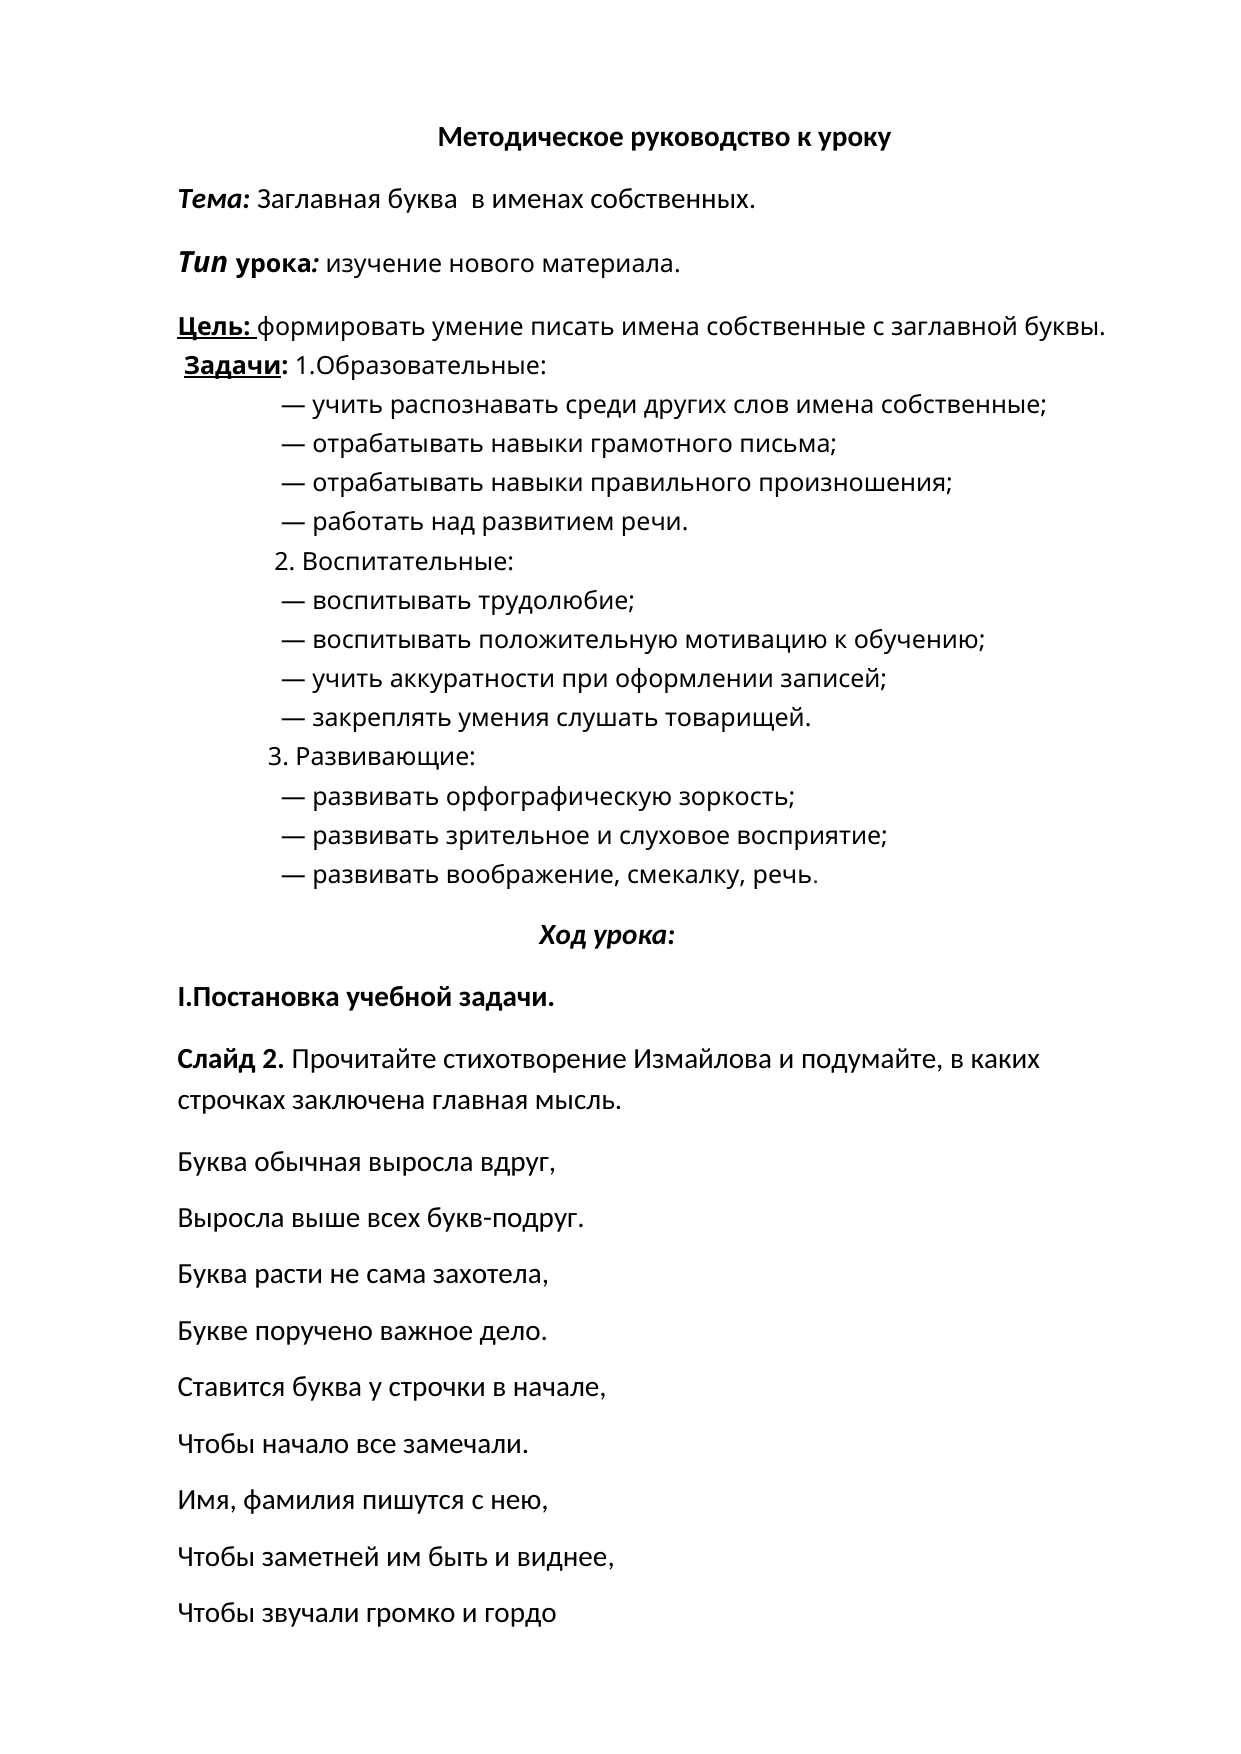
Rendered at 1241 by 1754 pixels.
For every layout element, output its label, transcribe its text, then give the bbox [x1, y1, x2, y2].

text Чтобы начало все замечали. [177, 1425, 1152, 1461]
text Буква расти не сама захотела, [177, 1256, 1152, 1291]
text Тема: Заглавная буква в именах собственных. [177, 180, 1152, 216]
text Выросла выше всех букв-подруг. [177, 1199, 1152, 1235]
text Чтобы звучали громко и гордо [177, 1594, 1152, 1630]
text Чтобы заметней им быть и виднее, [177, 1538, 1152, 1573]
text Методическое руководство к уроку [177, 118, 1152, 154]
text Буква обычная выросла вдруг, [177, 1143, 1152, 1178]
text Букве поручено важное дело. [177, 1312, 1152, 1348]
text I.Постановка учебной задачи. [177, 978, 1152, 1014]
text Слайд 2. Прочитайте стихотворение Измайлова и подумайте, в каких строчках заключена главная мысль. [177, 1040, 1152, 1117]
text Ход урока: [177, 916, 1152, 952]
text Ставится буква у строчки в начале, [177, 1368, 1152, 1404]
text Цель: формировать умение писать имена собственные с заглавной буквы. Задачи: 1.Образовательные: — учить распознавать среди других слов имена собственные; — отрабатывать навыки грамотного письма; — отрабатывать навыки правильного произношения; — работать над развитием речи. 2. Воспитательные: — воспитывать трудолюбие; — воспитывать положительную мотивацию к обучению; — учить аккуратности при оформлении записей; — закреплять умения слушать товарищей. 3. Развивающие: — развивать орфографическую зоркость; — развивать зрительное и слуховое восприятие; — развивать воображение, смекалку, речь. [177, 308, 1152, 891]
text Имя, фамилия пишутся с нею, [177, 1481, 1152, 1517]
text Тип урока: изучение нового материала. [177, 242, 1152, 281]
